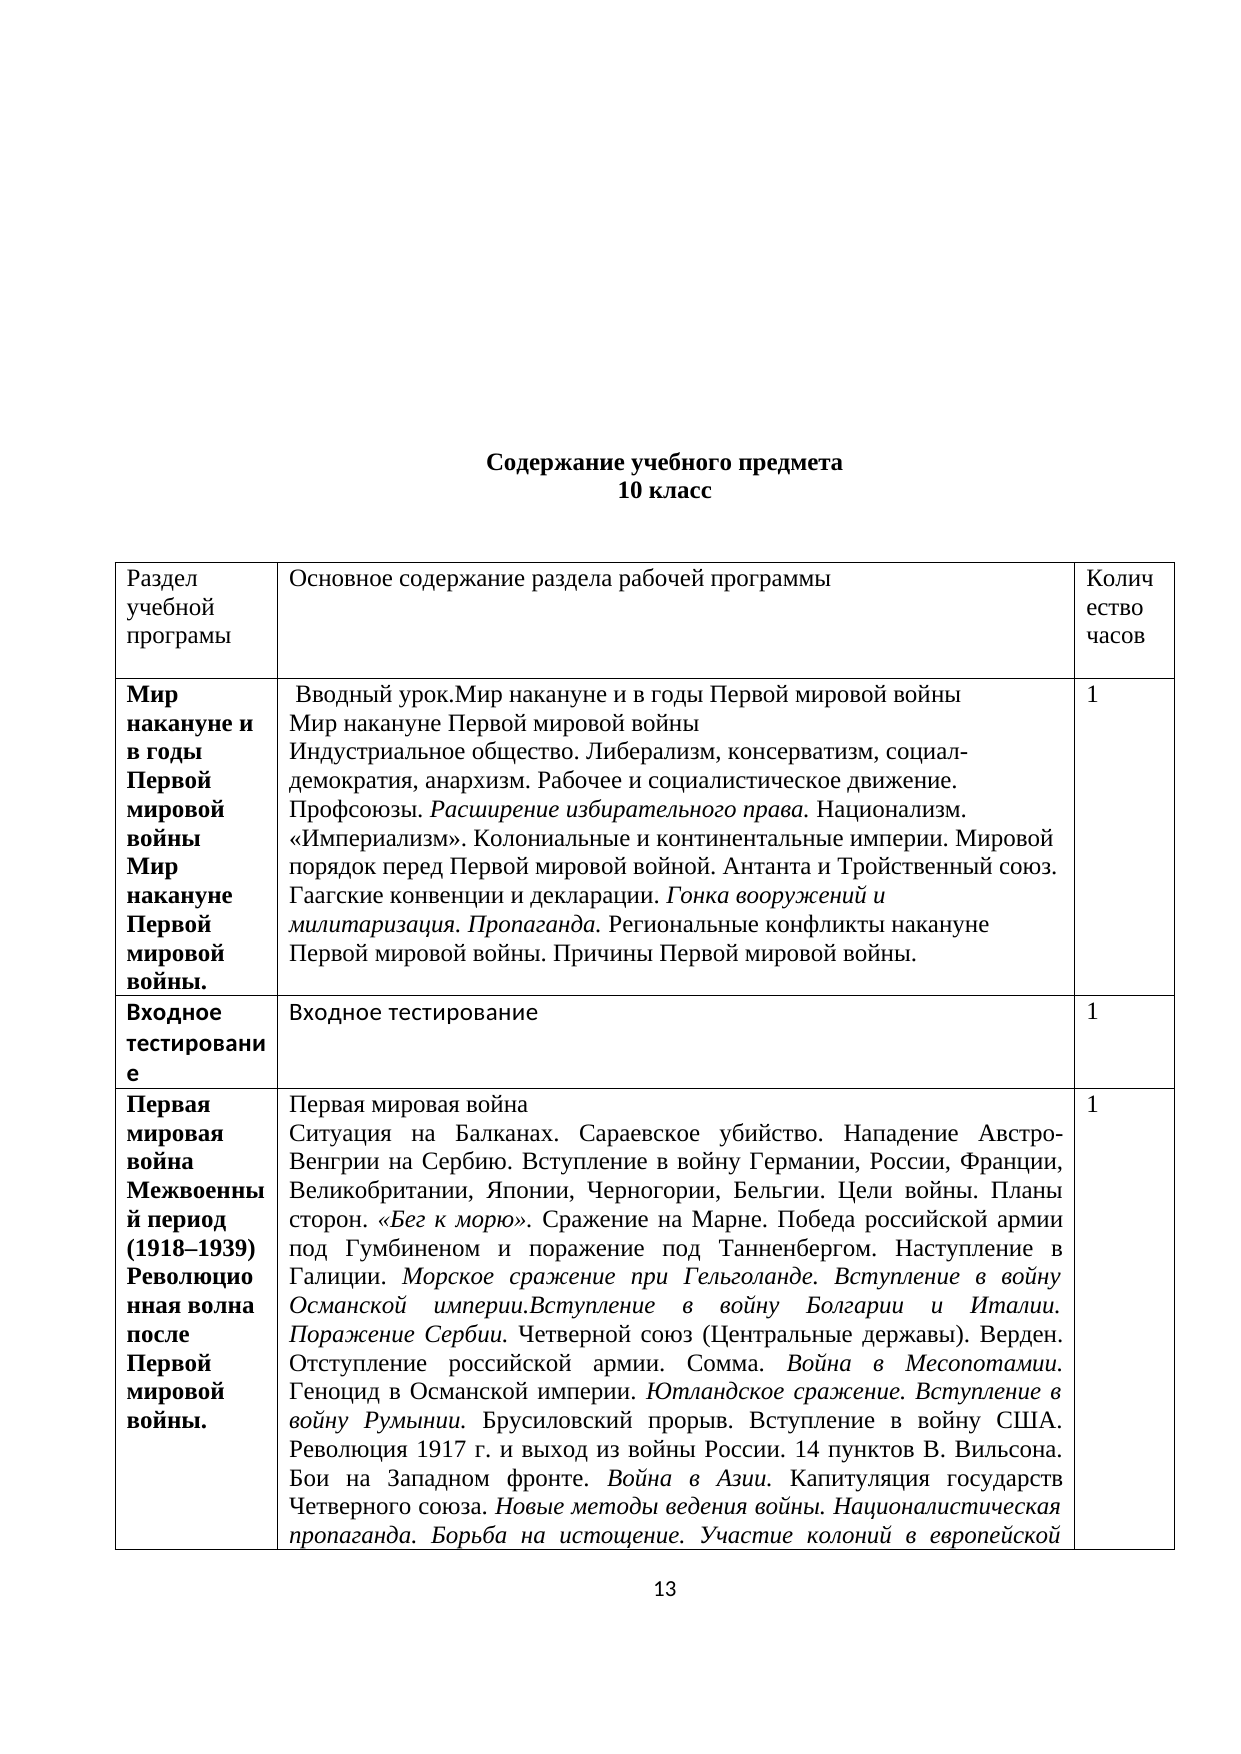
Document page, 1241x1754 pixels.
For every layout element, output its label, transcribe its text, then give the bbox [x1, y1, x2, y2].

table_cell 1 [1075, 996, 1174, 1088]
table_header Количество часов [1075, 563, 1174, 678]
table_cell 1 [1075, 679, 1174, 995]
table_cell Вводный урок.Мир накануне и в годы Первой мировой войны Мир накануне Первой мировой войны Индустриальное общество. Либерализм, консерватизм, социал-демократия, анархизм. Рабочее и социалистическое движение. Профсоюзы. Расширение избирательного права. Национализм. «Империализм». Колониальные и континентальные империи. Мировой порядок перед Первой мировой войной. Антанта и Тройственный союз. Гаагские конвенции и декларации. Гонка вооружений и милитаризация. Пропаганда. Региональные конфликты накануне Первой мировой войны. Причины Первой мировой войны. [278, 679, 1074, 995]
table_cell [116, 1089, 277, 1549]
text 10 класс [177, 476, 1152, 504]
table_cell Мир накануне и в годы Первой мировой войны Мир накануне Первой мировой войны. [116, 679, 277, 995]
text Содержание учебного предмета [177, 447, 1152, 476]
table_header Основное содержание раздела рабочей программы [278, 563, 1074, 678]
table_cell Входное тестирование [139, 996, 277, 1088]
table_cell 1 [1075, 1089, 1174, 1549]
table_header Раздел учебной програмы [116, 563, 277, 678]
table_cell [278, 1089, 1074, 1549]
table_cell Входное тестирование [278, 996, 1074, 1088]
